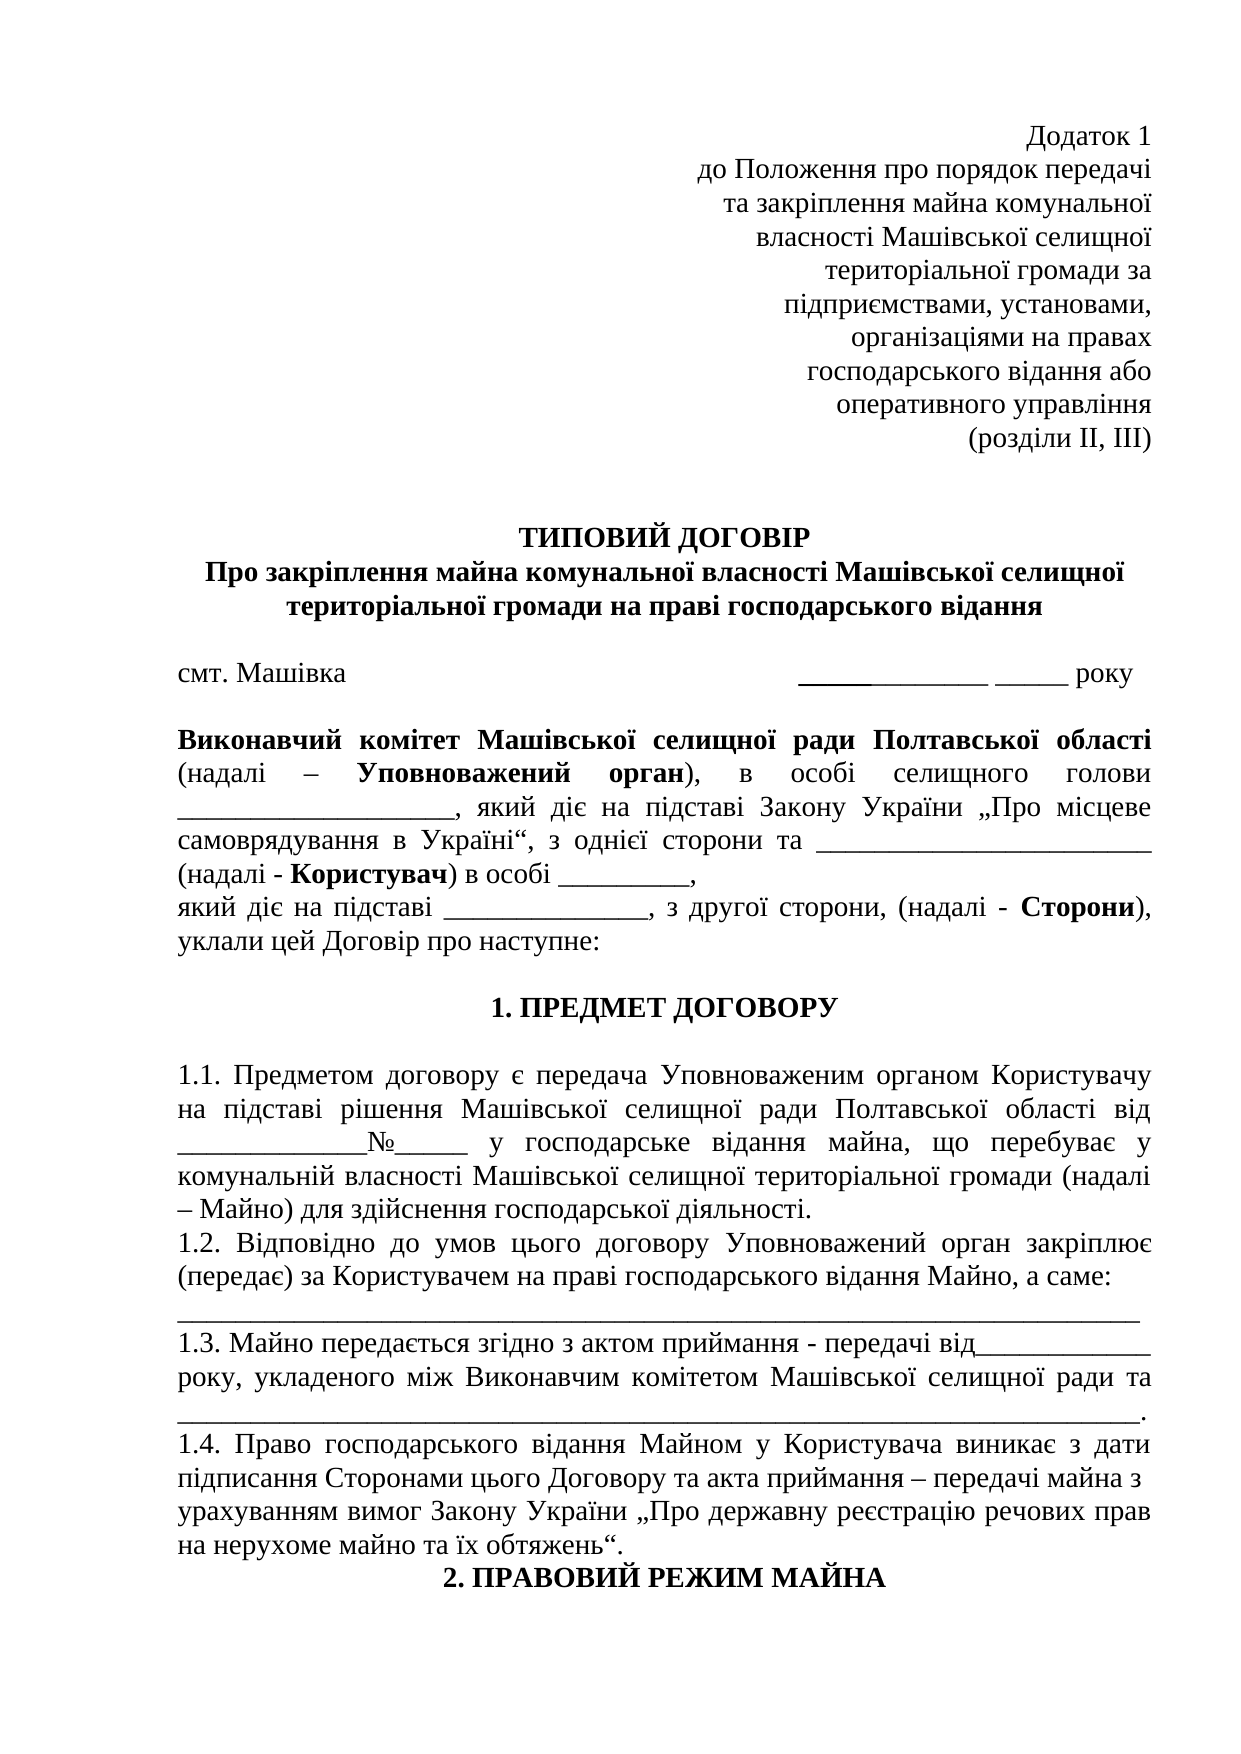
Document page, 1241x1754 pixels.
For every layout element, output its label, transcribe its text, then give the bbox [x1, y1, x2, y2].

text 1. ПРЕДМЕТ ДОГОВОРУ [177, 990, 1152, 1024]
text власності Машівської селищної [177, 219, 1152, 252]
text 1.3. Майно передається згідно з актом приймання - передачі від____________ року, укладеного між Виконавчим комітетом Машівської селищної ради та __________________________________________________________________. [177, 1326, 1152, 1426]
text (розділи ІІ, ІІІ) [177, 420, 1152, 453]
text ТИПОВИЙ ДОГОВІР [177, 521, 1152, 554]
text __________________________________________________________________ [177, 1292, 1152, 1326]
text 1.1. Предметом договору є передача Уповноваженим органом Користувачу на підставі рішення Машівської селищної ради Полтавської області від _____________№_____ у господарське відання майна, що перебуває у комунальній власності Машівської селищної територіальної громади (надалі – Майно) для здійснення господарської діяльності. [177, 1057, 1152, 1225]
text господарського відання або [177, 353, 1152, 386]
text до Положення про порядок передачі [177, 152, 1152, 185]
text 1.2. Відповідно до умов цього договору Уповноважений орган закріплює (передає) за Користувачем на праві господарського відання Майно, а саме: [177, 1225, 1152, 1292]
text Виконавчий комітет Машівської селищної ради Полтавської області (надалі – Уповноважений орган), в особі селищного голови ___________________, який діє на підставі Закону України „Про місцеве самоврядування в Україні“, з однієї сторони та _______________________ (надалі - Користувач) в особі _________, [177, 722, 1152, 889]
text 2. ПРАВОВИЙ РЕЖИМ МАЙНА [177, 1560, 1152, 1594]
text підприємствами, установами, [177, 286, 1152, 319]
text оперативного управління [177, 386, 1152, 420]
text організаціями на правах [177, 319, 1152, 353]
text смт. Машівка _____________ _____ року [177, 655, 1152, 688]
text територіальної громади за [177, 252, 1152, 286]
text який діє на підставі ______________, з другої сторони, (надалі - Сторони), уклали цей Договір про наступне: [177, 889, 1152, 957]
text урахуванням вимог Закону України „Про державну реєстрацію речових прав на нерухоме майно та їх обтяжень“. [177, 1493, 1152, 1560]
text 1.4. Право господарського відання Майном у Користувача виникає з дати підписання Сторонами цього Договору та акта приймання – передачі майна з [177, 1426, 1152, 1493]
text Про закріплення майна комунальної власності Машівської селищної територіальної громади на праві господарського відання [177, 554, 1152, 621]
text та закріплення майна комунальної [177, 185, 1152, 219]
text Додаток 1 [177, 118, 1152, 152]
